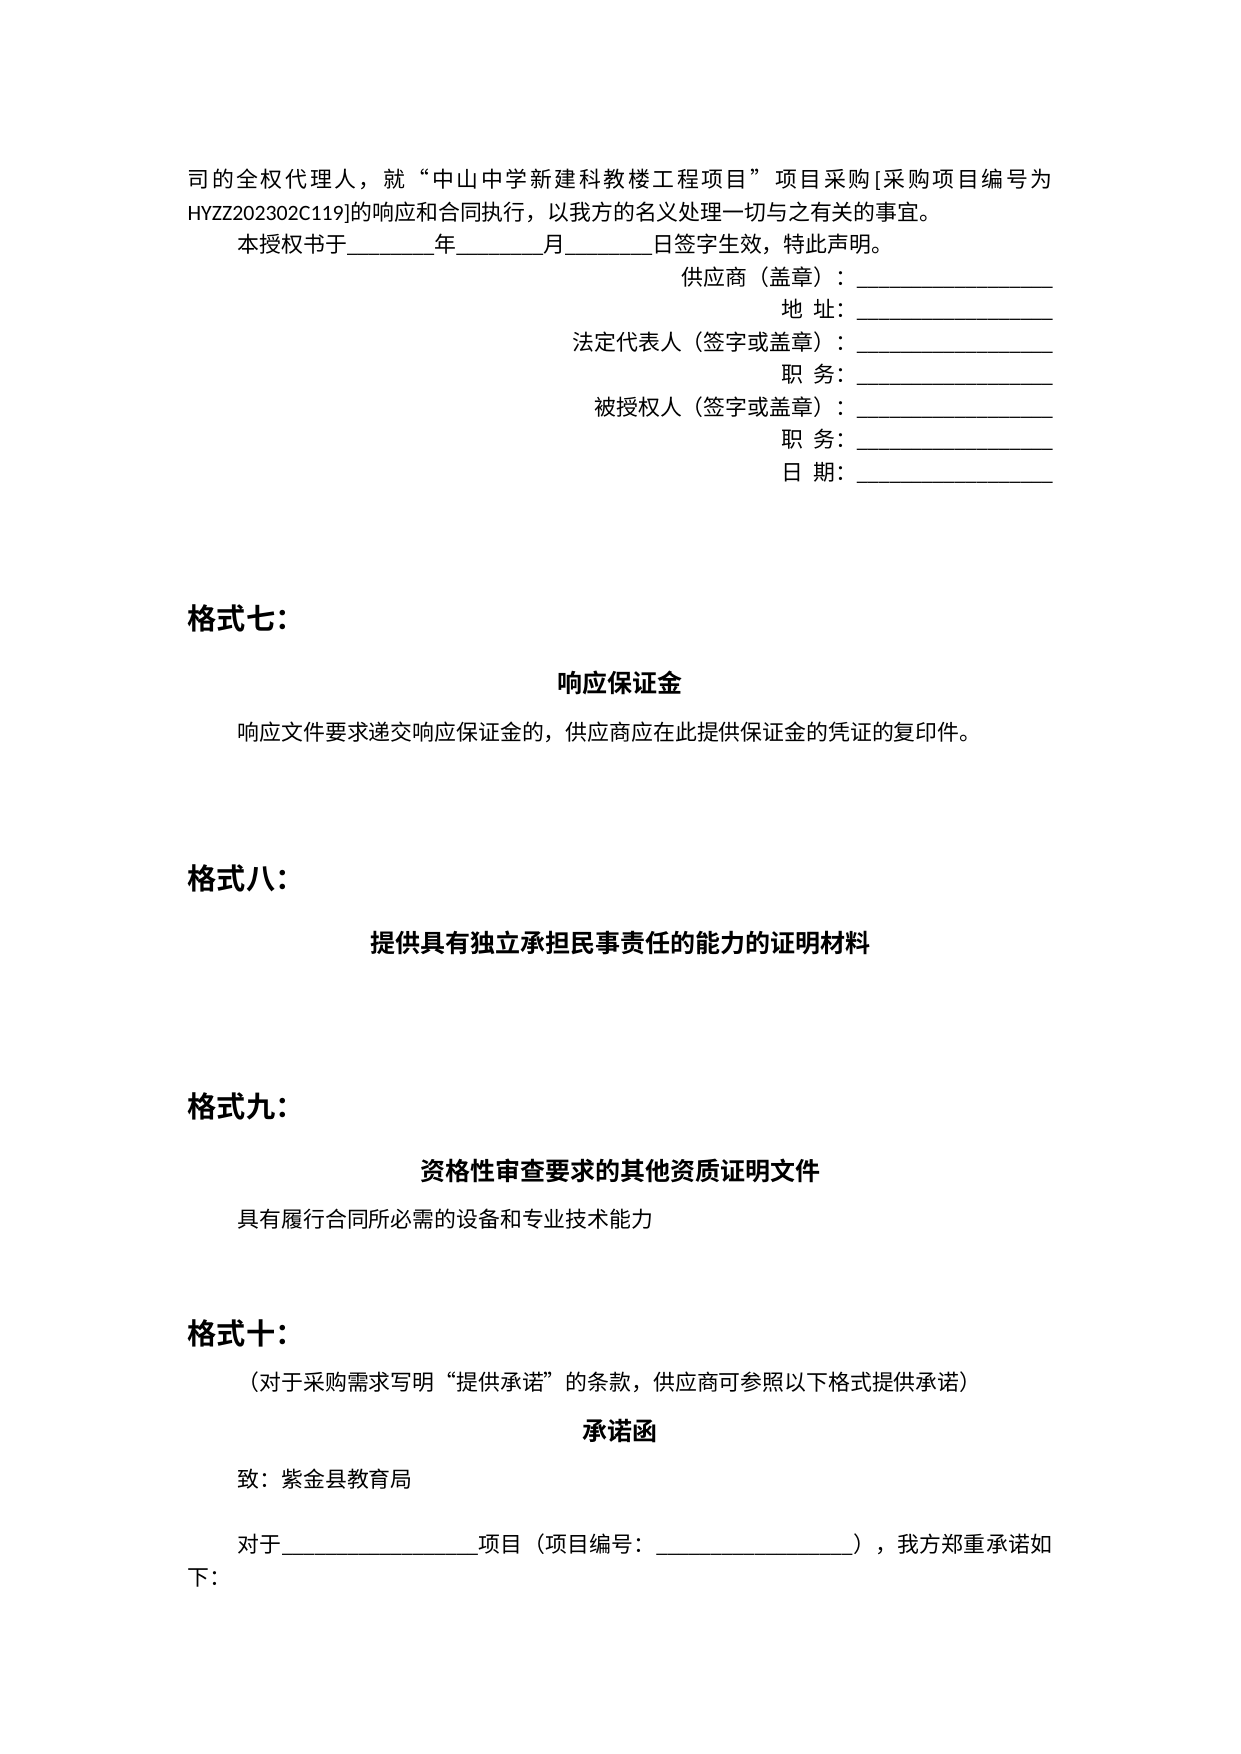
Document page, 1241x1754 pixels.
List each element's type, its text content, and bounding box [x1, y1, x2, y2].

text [187, 162, 1053, 227]
text 响应文件要求递交响应保证金的，供应商应在此提供保证金的凭证的复印件。 [187, 714, 1053, 747]
text 本授权书于________年________月________日签字生效，特此声明。 [187, 227, 1053, 259]
text 致：紫金县教育局 [187, 1462, 1053, 1527]
text 资格性审查要求的其他资质证明文件 [187, 1137, 1053, 1202]
text 格式七： [187, 584, 1053, 649]
text 响应保证金 [187, 649, 1053, 714]
text 提供具有独立承担民事责任的能力的证明材料 [187, 909, 1053, 974]
text 职 务：__________________ [187, 357, 1053, 389]
text 格式十： [187, 1299, 1053, 1364]
text 承诺函 [187, 1397, 1053, 1462]
text 法定代表人（签字或盖章）：__________________ [187, 324, 1053, 357]
text 对于__________________项目（项目编号：__________________），我方郑重承诺如下： [187, 1527, 1053, 1592]
text （对于采购需求写明“提供承诺”的条款，供应商可参照以下格式提供承诺） [187, 1364, 1053, 1397]
text 被授权人（签字或盖章）：__________________ [187, 389, 1053, 422]
text 具有履行合同所必需的设备和专业技术能力 [187, 1202, 1053, 1234]
text 格式八： [187, 844, 1053, 909]
text 格式九： [187, 1072, 1053, 1137]
text 日 期：__________________ [187, 454, 1053, 487]
text 供应商（盖章）：__________________ [187, 259, 1053, 292]
text 职 务：__________________ [187, 422, 1053, 454]
text 地 址：__________________ [187, 292, 1053, 324]
